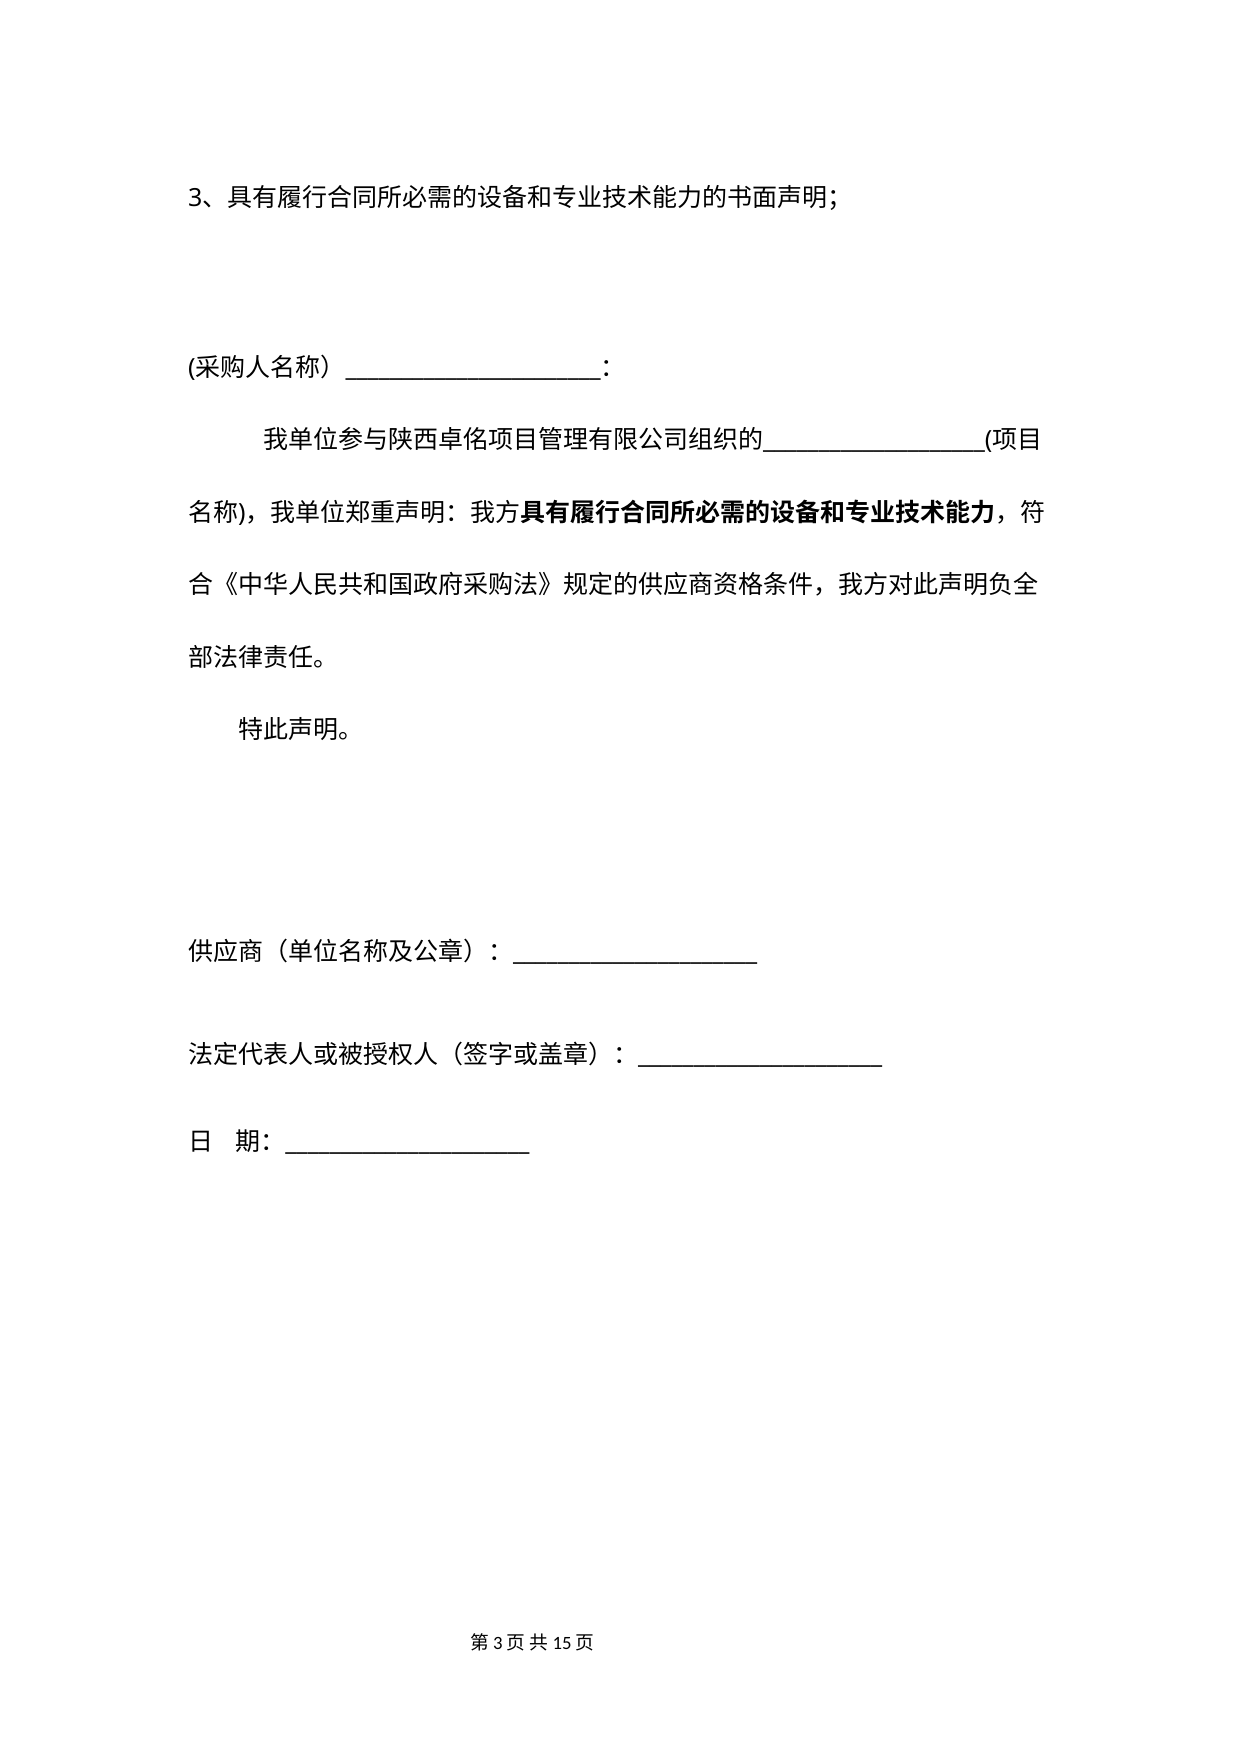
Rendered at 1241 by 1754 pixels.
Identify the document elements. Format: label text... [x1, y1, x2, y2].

text 3、具有履行合同所必需的设备和专业技术能力的书面声明； [188, 162, 1052, 229]
text (采购人名称）_______________________： [188, 347, 1052, 384]
text 特此声明。 [188, 710, 1052, 746]
text 供应商（单位名称及公章）：______________________ [188, 916, 1052, 983]
text 日 期：______________________ [188, 1122, 1052, 1158]
text 我单位参与陕西卓佲项目管理有限公司组织的____________________(项目名称)，我单位郑重声明：我方具有履行合同所必需的设备和专业技术能力，符合《中华人民共和国政府采购法》规定的供应商资格条件，我方对此声明负全部法律责任。 [188, 420, 1052, 674]
text 法定代表人或被授权人（签字或盖章）：______________________ [188, 1019, 1052, 1085]
